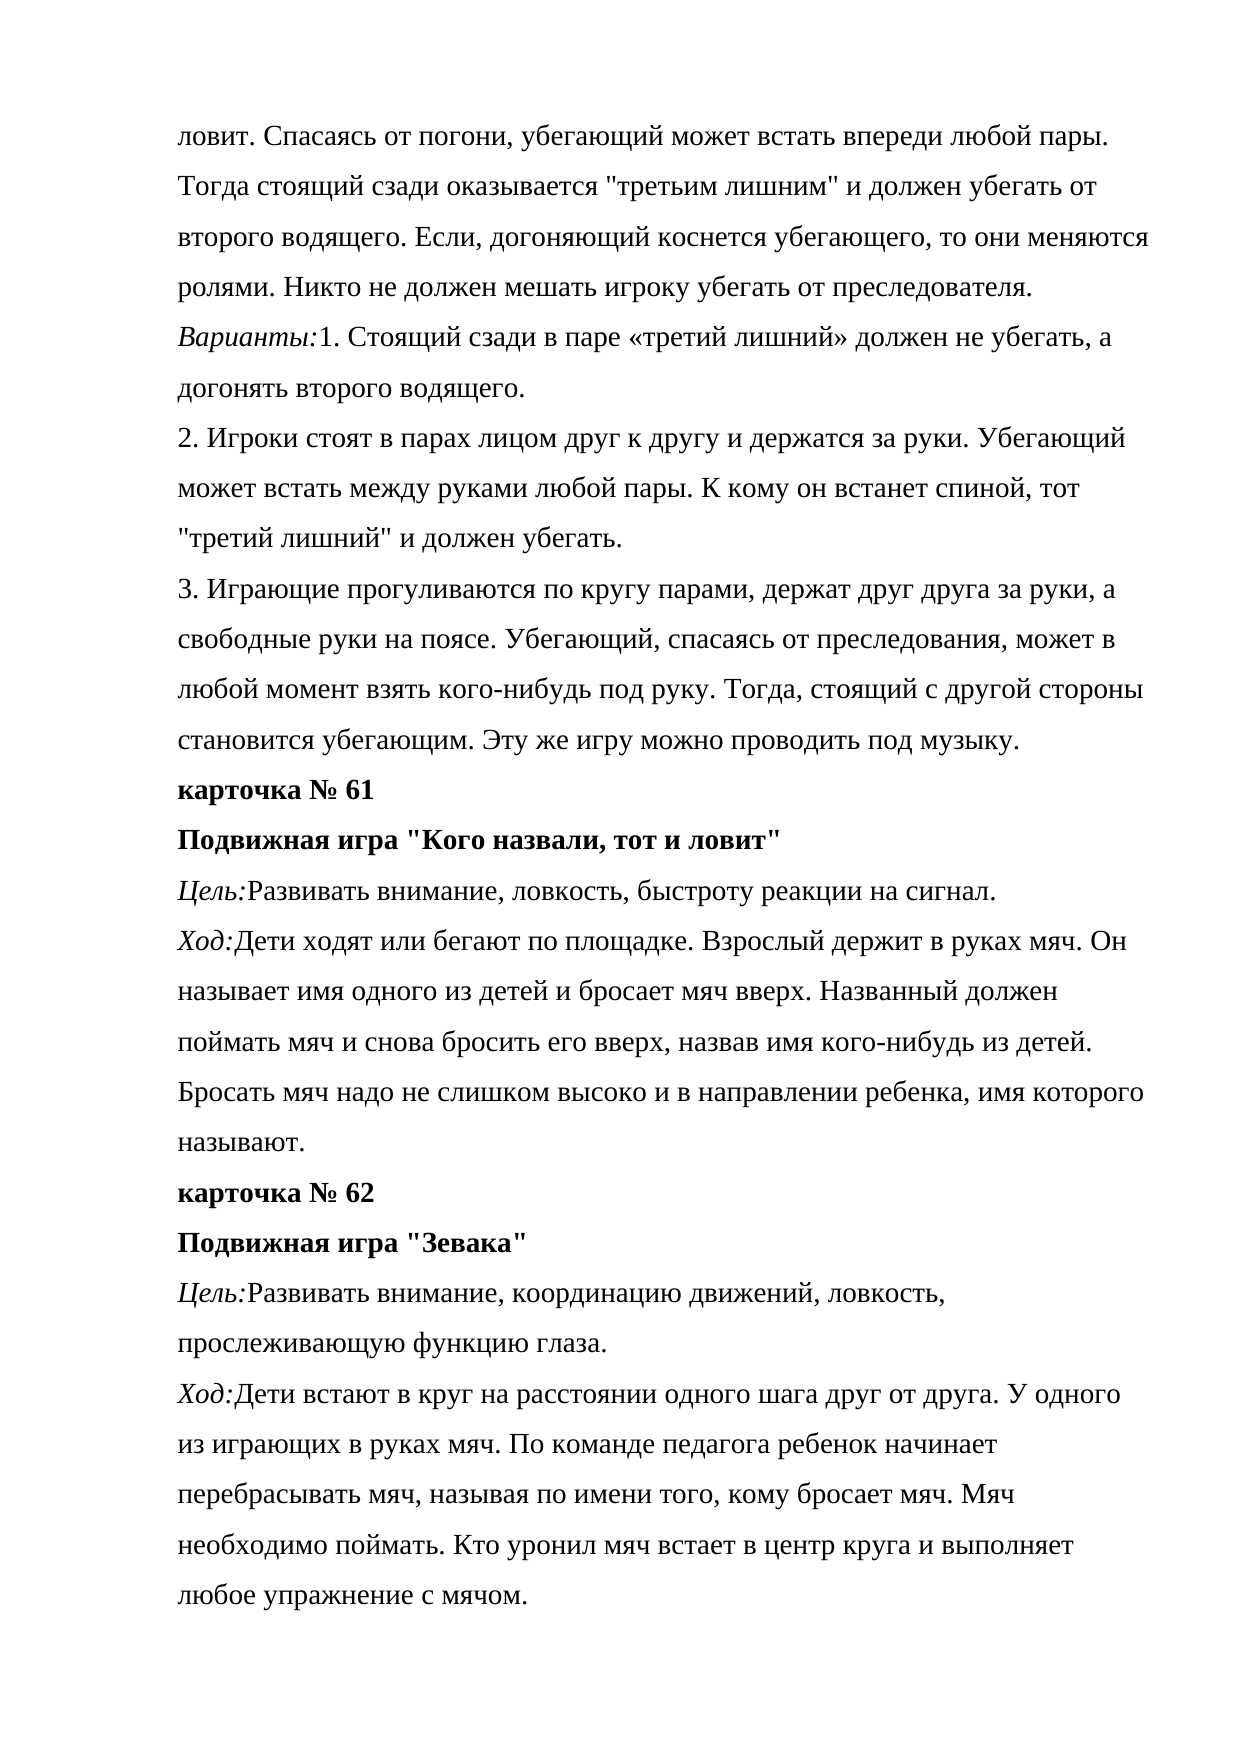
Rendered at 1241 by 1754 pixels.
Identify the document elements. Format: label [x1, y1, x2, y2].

text [177, 118, 1152, 1611]
